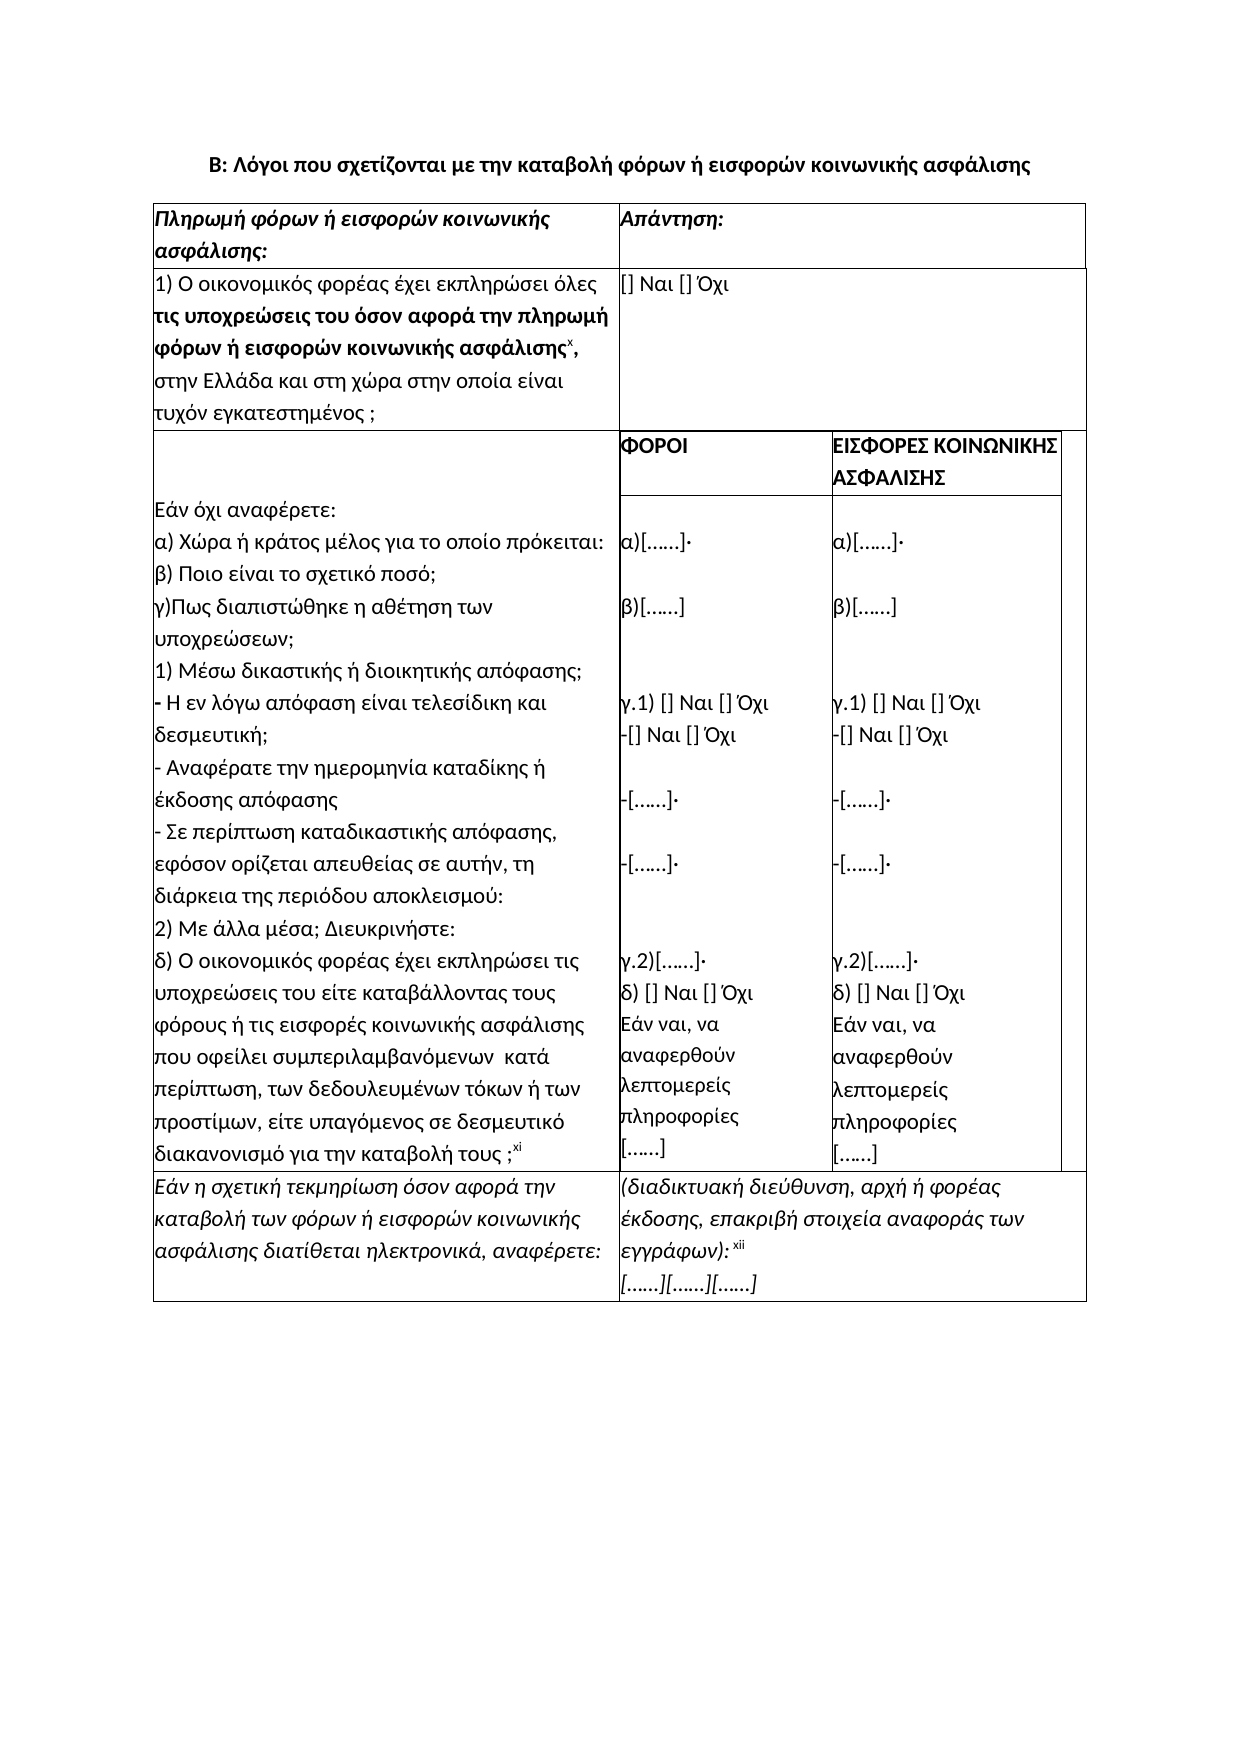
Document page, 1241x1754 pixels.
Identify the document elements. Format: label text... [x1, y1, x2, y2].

table_cell Εάν όχι αναφέρετε: α) Χώρα ή κράτος μέλος για το οποίο πρόκειται: β) Ποιο είναι το σχετικό ποσό; γ)Πως διαπιστώθηκε η αθέτηση των υποχρεώσεων; 1) Μέσω δικαστικής ή διοικητικής απόφασης; - Η εν λόγω απόφαση είναι τελεσίδικη και δεσμευτική; - Αναφέρατε την ημερομηνία καταδίκης ή έκδοσης απόφασης - Σε περίπτωση καταδικαστικής απόφασης, εφόσον ορίζεται απευθείας σε αυτήν, τη διάρκεια της περιόδου αποκλεισμού: 2) Με άλλα μέσα; Διευκρινήστε: δ) Ο οικονομικός φορέας έχει εκπληρώσει τις υποχρεώσεις του είτε καταβάλλοντας τους φόρους ή τις εισφορές κοινωνικής ασφάλισης που οφείλει συμπεριλαμβανόμενων κατά περίπτωση, των δεδουλευμένων τόκων ή των προστίμων, είτε υπαγόμενος σε δεσμευτικό διακανονισμό για την καταβολή τους ; [154, 431, 619, 1171]
table_cell [833, 432, 1061, 495]
table_header Απάντηση: [620, 204, 1085, 268]
table_cell [1062, 431, 1086, 1171]
table_cell Εάν η σχετική τεκμηρίωση όσον αφορά την καταβολή των φόρων ή εισφορών κοινωνικής ασφάλισης διατίθεται ηλεκτρονικά, αναφέρετε: [154, 1172, 619, 1301]
table_cell 1) Ο οικονομικός φορέας έχει εκπληρώσει όλες τις υποχρεώσεις του όσον αφορά την πληρωμή φόρων ή εισφορών κοινωνικής ασφάλισης, στην Ελλάδα και στη χώρα στην οποία είναι τυχόν εγκατεστημένος ; [154, 269, 619, 430]
table_cell (διαδικτυακή διεύθυνση, αρχή ή φορέας έκδοσης, επακριβή στοιχεία αναφοράς των εγγράφων): [……][……][……] [620, 1172, 1086, 1301]
table_cell [833, 496, 1061, 1171]
table_cell [621, 432, 832, 495]
text Β: Λόγοι που σχετίζονται με την καταβολή φόρων ή εισφορών κοινωνικής ασφάλισης [187, 150, 1053, 178]
table_cell [621, 496, 832, 1171]
table_header Πληρωμή φόρων ή εισφορών κοινωνικής ασφάλισης: [154, 204, 619, 268]
table_cell [] Ναι [] Όχι [620, 269, 1086, 430]
